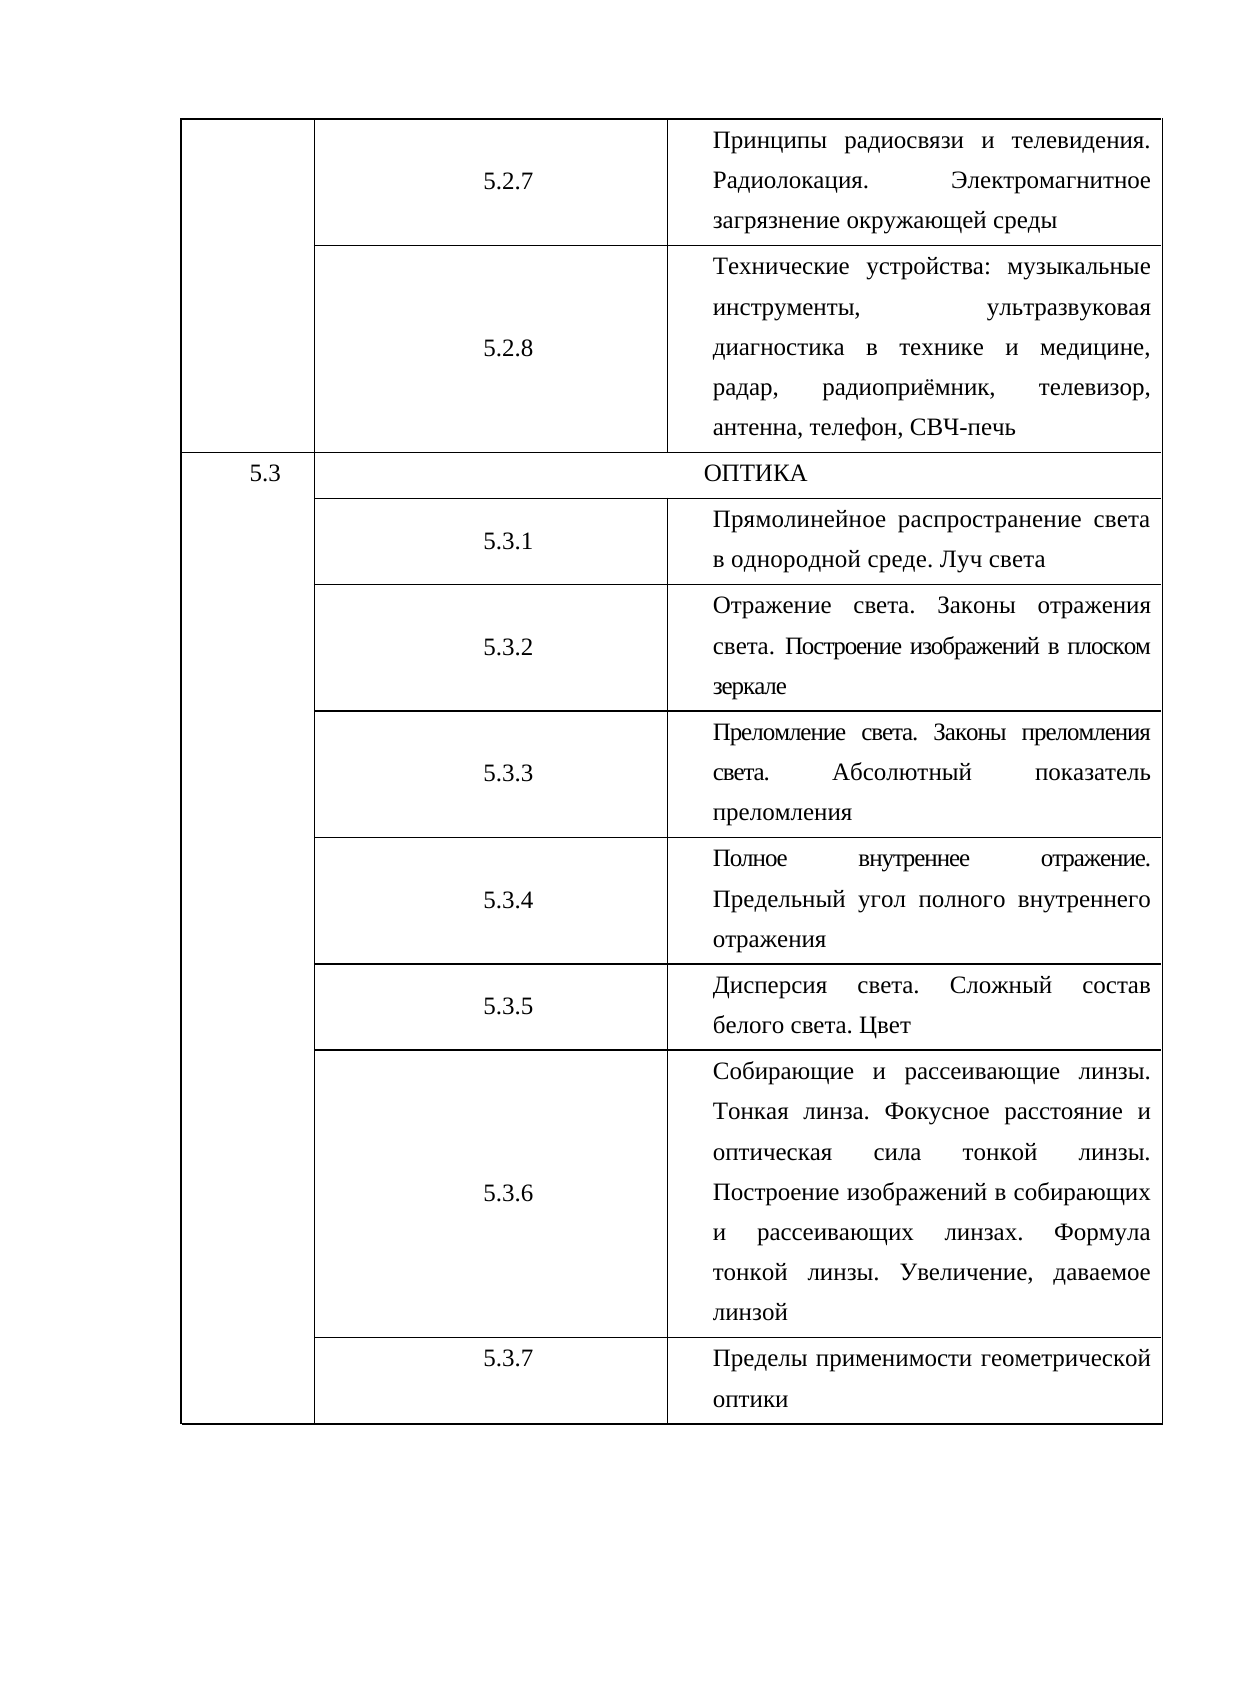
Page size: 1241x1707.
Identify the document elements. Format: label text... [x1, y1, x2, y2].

table_cell 5.2.8 [315, 246, 667, 451]
table_cell Принципы радиосвязи и телевидения. Радиолокация. Электромагнитное загрязнение окружающей среды [668, 118, 1162, 244]
table_cell 5.3 [182, 453, 314, 1423]
table_cell Отражение света. Законы отражения света. Построение изображений в плоском зеркале [668, 584, 1162, 710]
table_cell ОПТИКА [315, 451, 1162, 497]
table_cell Собирающие и рассеивающие линзы. Тонкая линза. Фокусное расстояние и оптическая сила тонкой линзы. Построение изображений в собирающих и рассеивающих линзах. Формула тонкой линзы. Увеличение, даваемое линзой [668, 1049, 1162, 1337]
table_cell Полное внутреннее отражение. Предельный угол полного внутреннего отражения [668, 837, 1162, 963]
table_cell 5.3.5 [315, 965, 667, 1049]
table_cell 5.2.7 [315, 120, 667, 244]
table_cell Прямолинейное распространение света в однородной среде. Луч света [668, 498, 1162, 584]
table_cell Дисперсия света. Сложный состав белого света. Цвет [668, 963, 1162, 1049]
table_cell 5.3.2 [315, 585, 667, 710]
table_cell 5.3.7 [315, 1338, 667, 1423]
table_cell 5.3.6 [315, 1051, 667, 1337]
table_cell 5.3.1 [315, 499, 667, 584]
table_cell 5.3.4 [315, 838, 667, 963]
table_cell Пределы применимости геометрической оптики [668, 1337, 1162, 1423]
table_cell Преломление света. Законы преломления света. Абсолютный показатель преломления [668, 710, 1162, 837]
table_cell 5.3.3 [315, 712, 667, 837]
table_cell Технические устройства: музыкальные инструменты, ультразвуковая диагностика в технике и медицине, радар, радиоприёмник, телевизор, антенна, телефон, СВЧ-печь [668, 245, 1162, 451]
